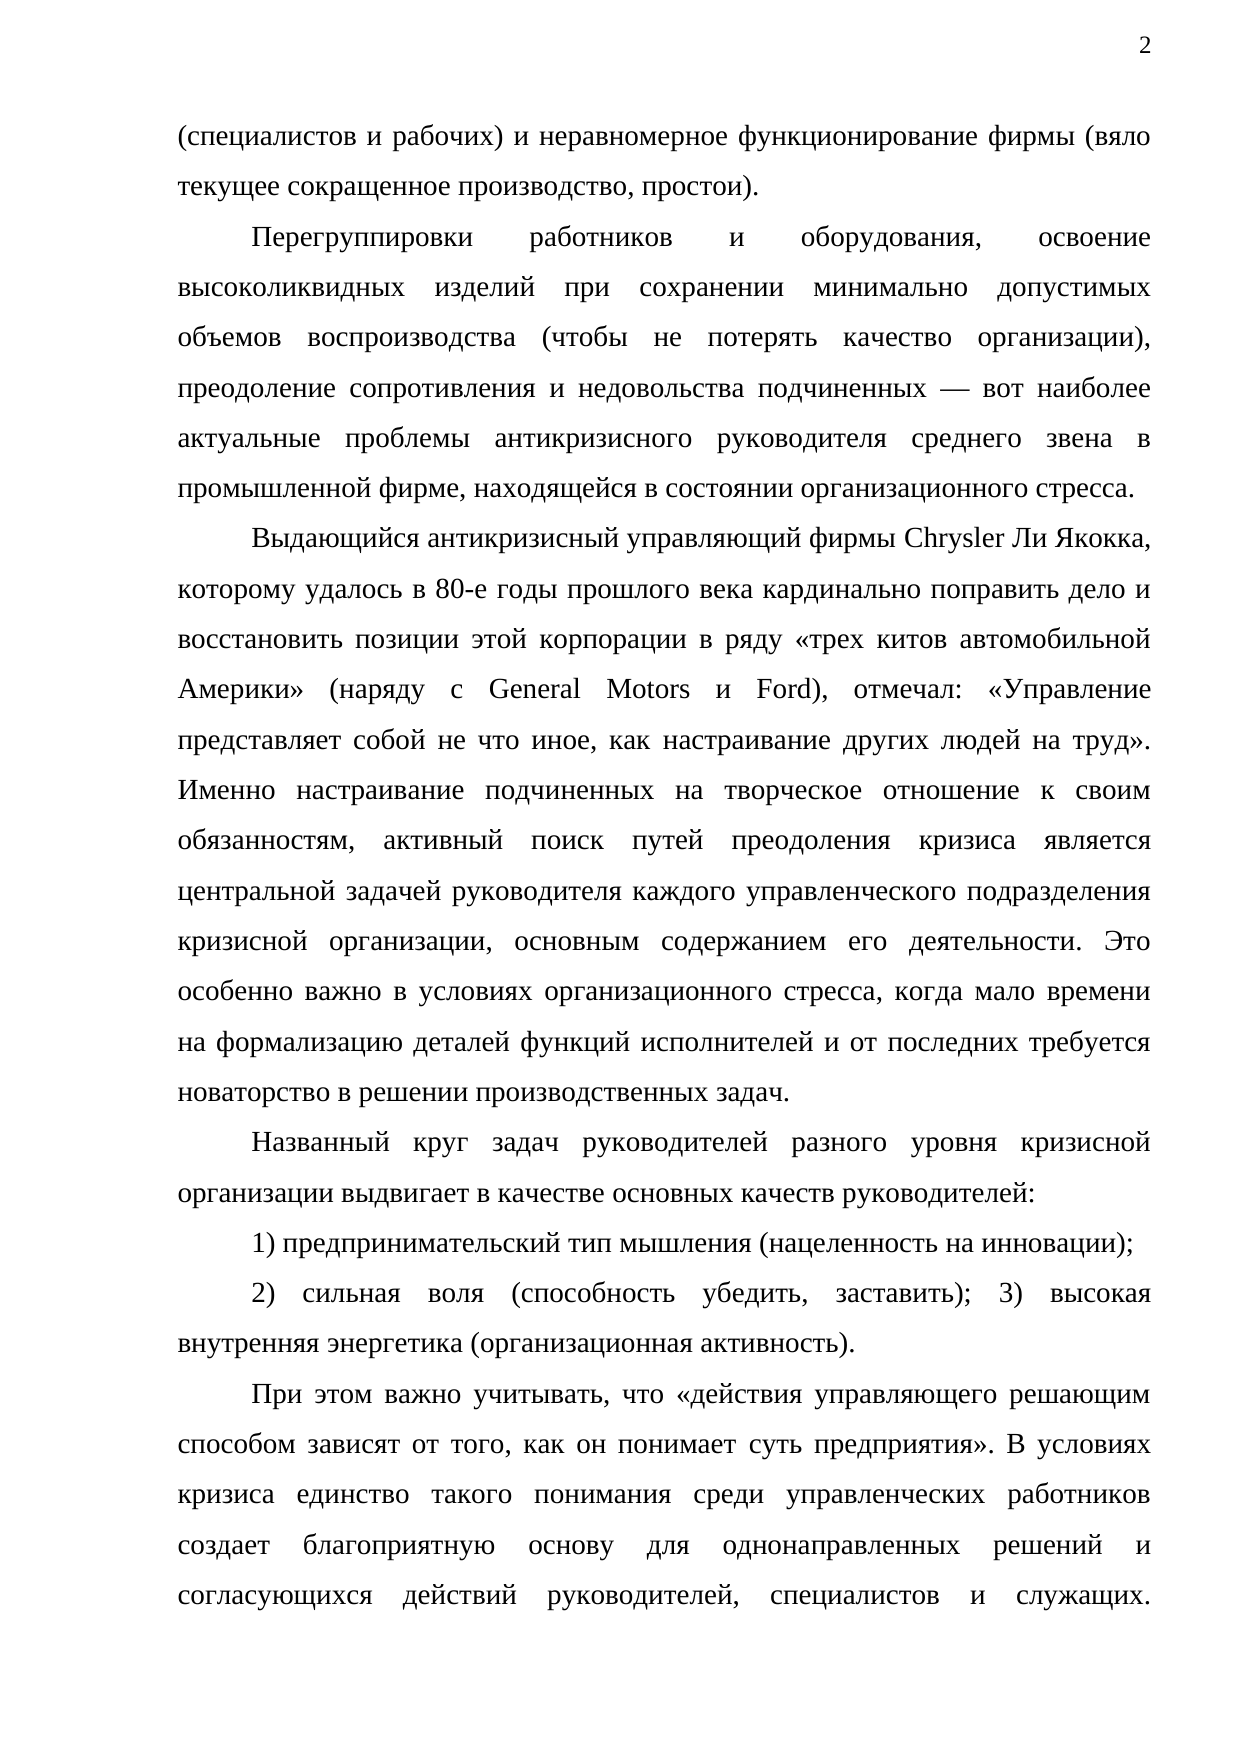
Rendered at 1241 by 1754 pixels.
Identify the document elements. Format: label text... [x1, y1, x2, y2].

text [177, 1376, 1152, 1611]
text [177, 118, 1152, 202]
text Перегруппировки работников и оборудования, освоение высоколиквидных изделий при сохранении минимально допустимых объемов воспроизводства (чтобы не потерять качество организации), преодоление сопротивления и недовольства подчиненных — вот наиболее актуальные проблемы антикризисного руководителя среднего звена в промышленной фирме, находящейся в состоянии организационного стресса. [177, 219, 1152, 504]
text 1) предпринимательский тип мышления (нацеленность на инновации); [177, 1225, 1152, 1258]
text Выдающийся антикризисный управляющий фирмы Chrysler Ли Якокка, которому удалось в 80-е годы прошлого века кардинально поправить дело и восстановить позиции этой корпорации в ряду «трех китов автомобильной Америки» (наряду с General Motors и Ford), отмечал: «Управление представляет собой не что иное, как настраивание других людей на труд». Именно настраивание подчиненных на творческое отношение к своим обязанностям, активный поиск путей преодоления кризиса является центральной задачей руководителя каждого управленческого подразделения кризисной организации, основным содержанием его деятельности. Это особенно важно в условиях организационного стресса, когда мало времени на формализацию деталей функций исполнителей и от последних требуется новаторство в решении производственных задач. [177, 521, 1152, 1108]
text 2) сильная воля (способность убедить, заставить); 3) высокая внутренняя энергетика (организационная активность). [177, 1275, 1152, 1359]
text Названный круг задач руководителей разного уровня кризисной организации выдвигает в качестве основных качеств руководителей: [177, 1124, 1152, 1208]
